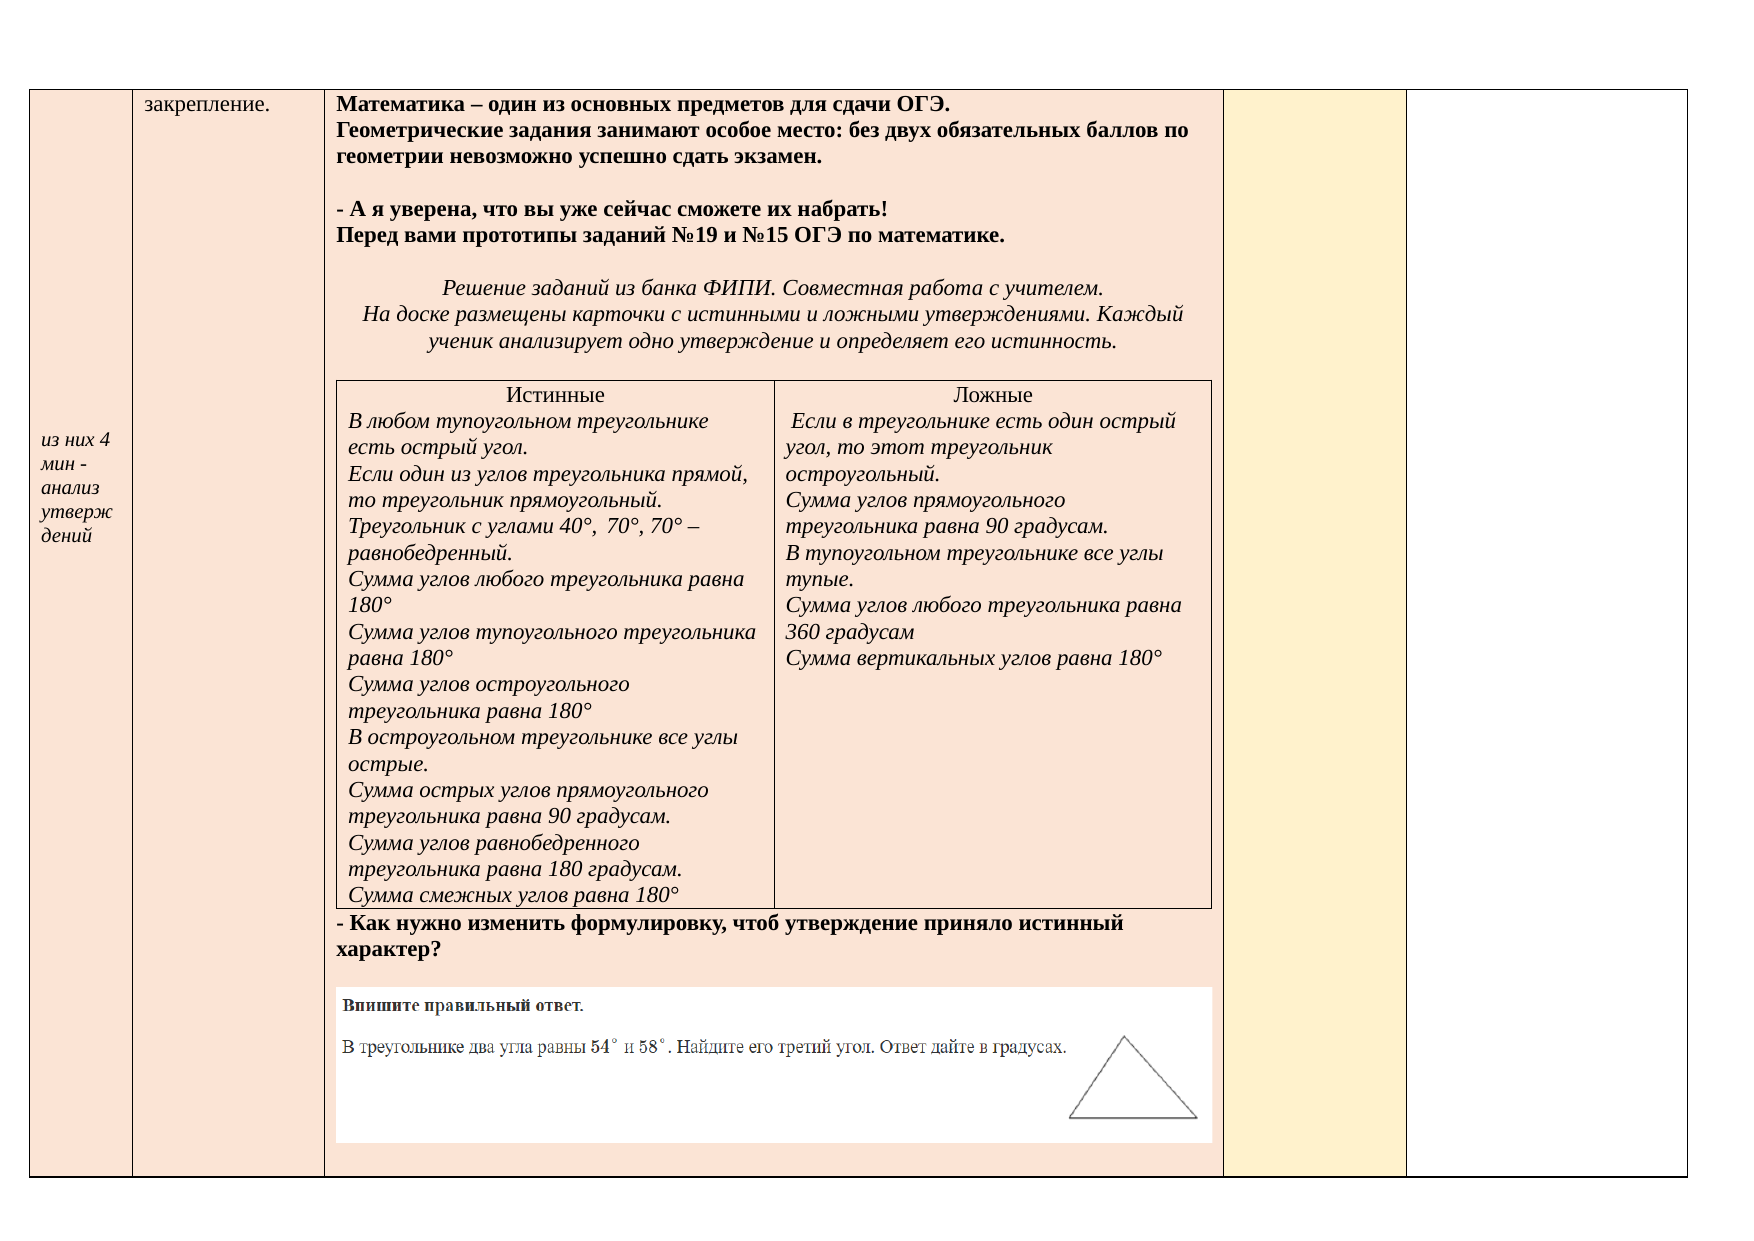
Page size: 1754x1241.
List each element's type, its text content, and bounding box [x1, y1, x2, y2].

table_cell [1407, 90, 1687, 1176]
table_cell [325, 90, 1223, 1176]
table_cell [30, 90, 132, 1176]
table_cell ? [1224, 90, 1406, 1176]
picture [336, 987, 1213, 1143]
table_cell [133, 90, 324, 1176]
